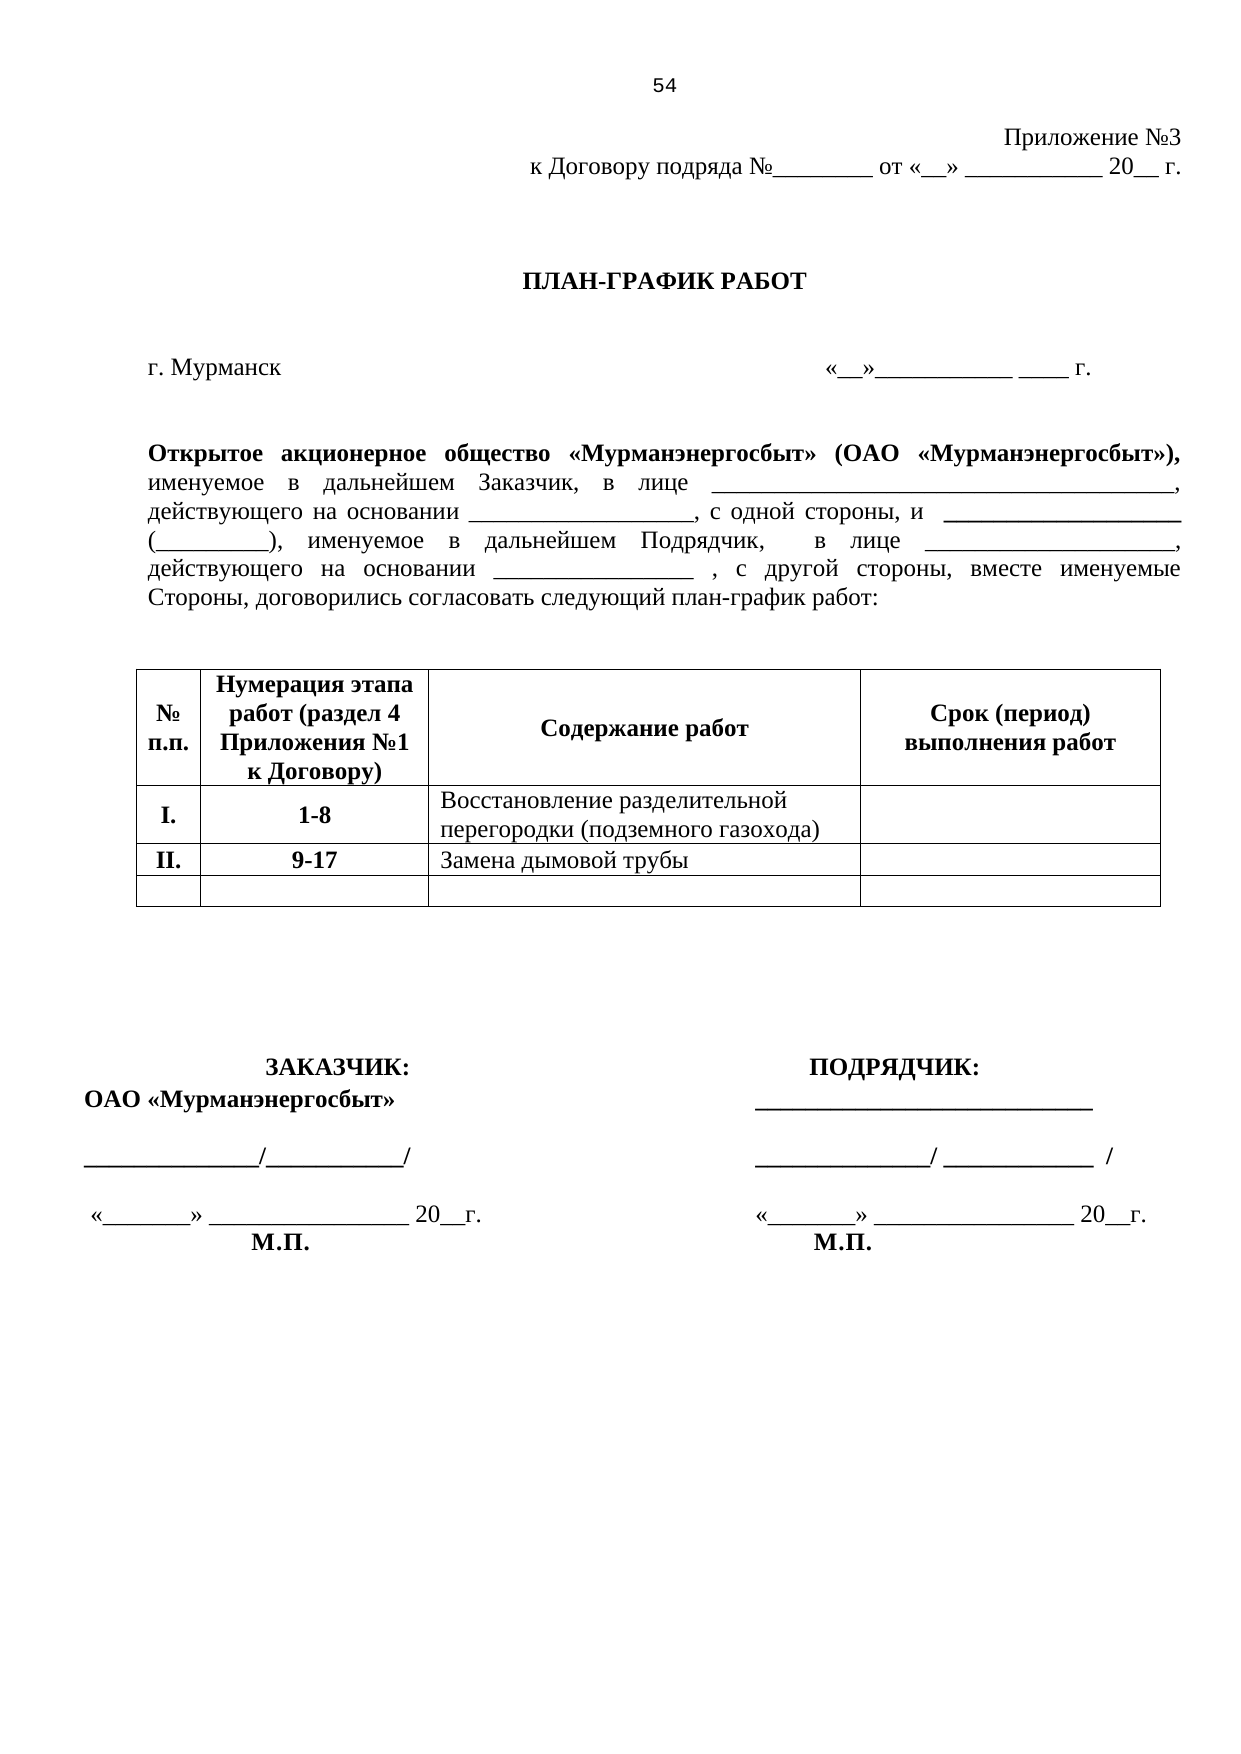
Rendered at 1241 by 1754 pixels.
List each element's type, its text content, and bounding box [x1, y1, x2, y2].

table_cell [137, 876, 200, 906]
table_cell [429, 876, 860, 906]
text Открытое акционерное общество «Мурманэнергосбыт» (ОАО «Мурманэнергосбыт»), именуемое в дальнейшем Заказчик, в лице _____________________________________, действующего на основании __________________, с одной стороны, и ___________________ (_________), именуемое в дальнейшем Подрядчик, в лице ____________________, действующего на основании ________________ , с другой стороны, вместе именуемые Стороны, договорились согласовать следующий план-график работ: [148, 438, 1181, 611]
text ПЛАН-ГРАФИК РАБОТ [148, 266, 1181, 295]
table_cell Замена дымовой трубы [429, 844, 860, 875]
table_cell [861, 844, 1160, 875]
table_header Нумерация этапа работ (раздел 4 Приложения №1 к Договору) [201, 670, 428, 784]
table_cell 9-17 [201, 844, 428, 875]
table_header Срок (период) выполнения работ [861, 670, 1160, 784]
table_cell Восстановление разделительной перегородки (подземного газохода) [429, 786, 860, 843]
table_header ЗАКАЗЧИК: [73, 1052, 766, 1083]
text к Договору подряда №________ от «__» ___________ 20__ г. [148, 151, 1181, 180]
table_cell II. [137, 844, 200, 875]
table_cell 1-8 [201, 786, 428, 843]
table_cell ___________________________ ______________/ ____________ / «_______» ________________ 20__г. М.П. [744, 1084, 1240, 1285]
text Приложение №3 [148, 122, 1181, 151]
text г. Мурманск «__»___________ ____ г. [148, 352, 1181, 381]
table_cell [201, 876, 428, 906]
table_cell I. [137, 786, 200, 843]
table_cell [861, 876, 1160, 906]
table_header № п.п. [137, 670, 200, 784]
table_header ПОДРЯДЧИК: [767, 1052, 1240, 1083]
table_header Содержание работ [429, 670, 860, 784]
table_cell ОАО «Мурманэнергосбыт» ______________/___________/ «_______» ________________ 20__г. М.П. [73, 1084, 743, 1285]
table_cell [861, 786, 1160, 843]
